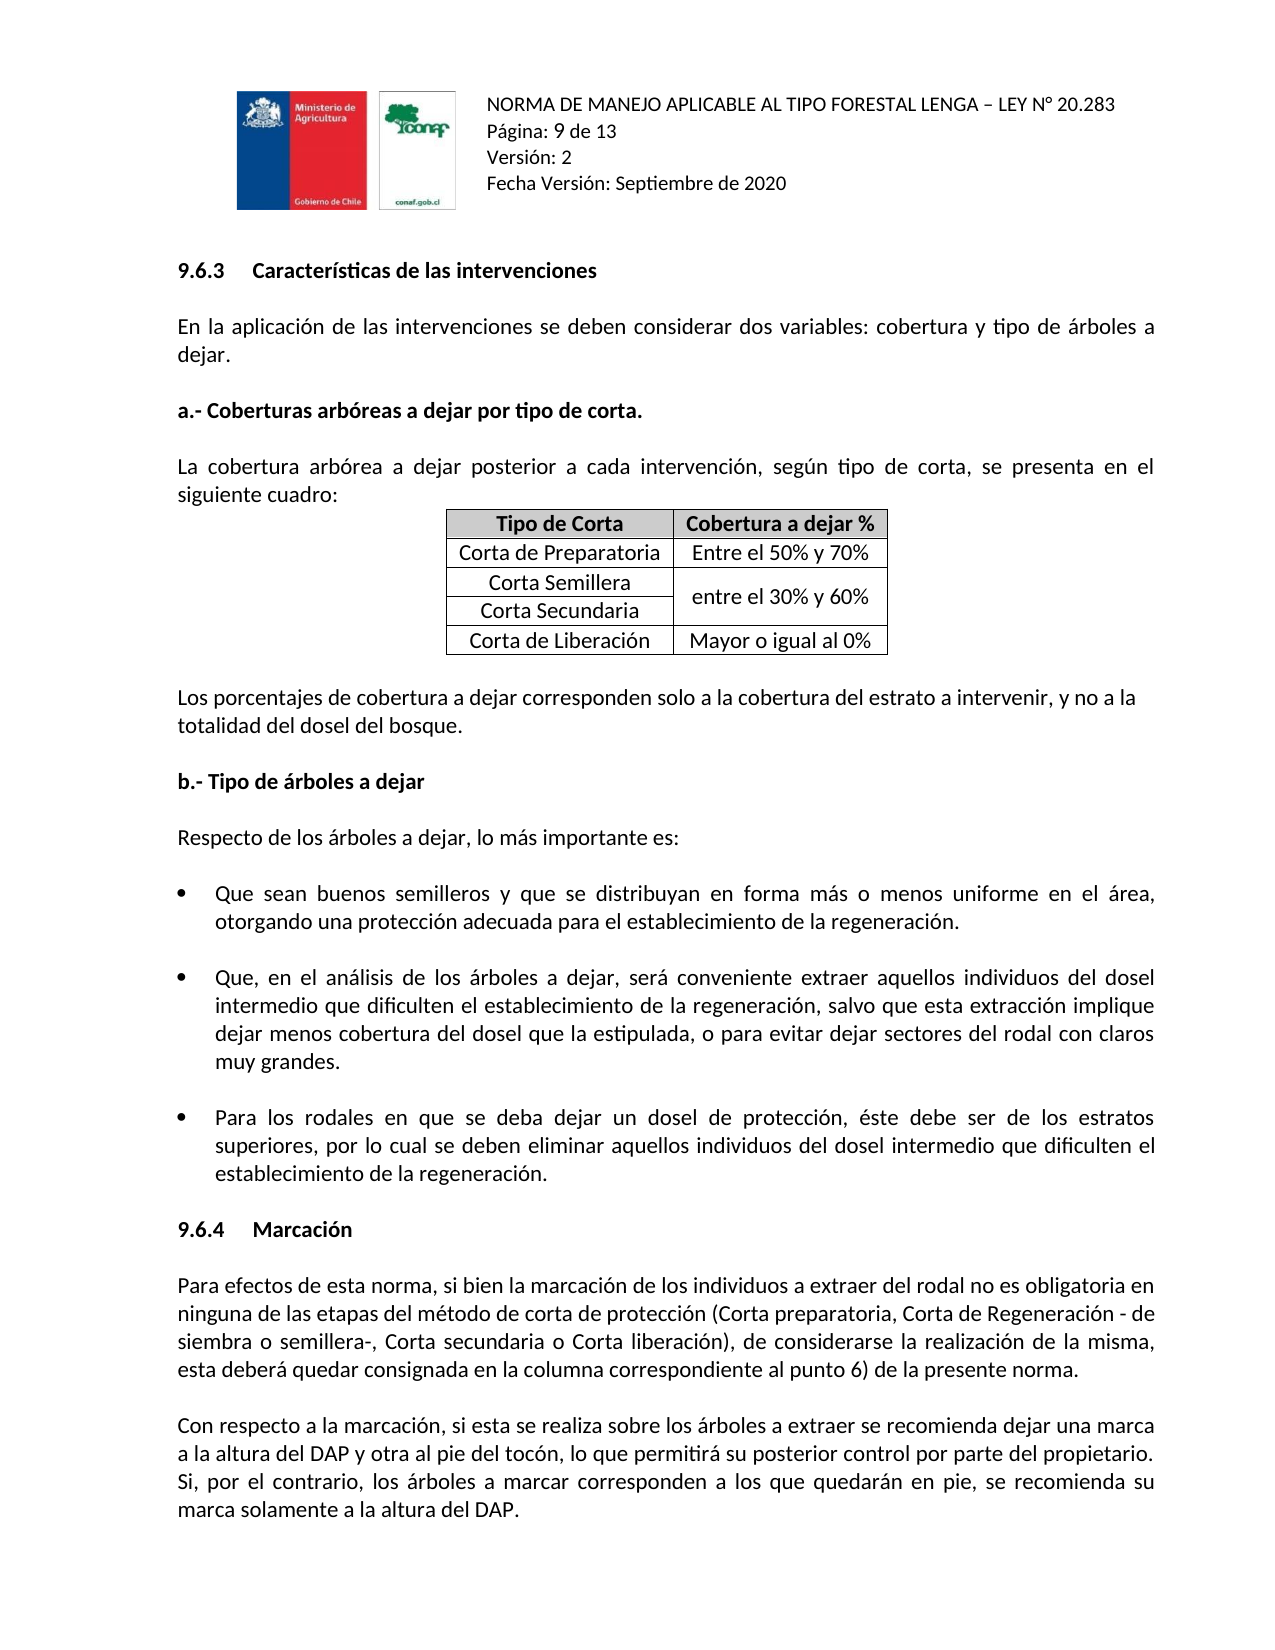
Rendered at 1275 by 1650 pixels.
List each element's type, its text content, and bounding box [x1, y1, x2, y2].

list Que, en el análisis de los árboles a dejar, será conveniente extraer aquellos individuos del dosel intermedio que dificulten el establecimiento de la regeneración, salvo que esta extracción implique dejar menos cobertura del dosel que la estipulada, o para evitar dejar sectores del rodal con claros muy grandes. [177, 963, 1157, 1075]
table_cell Entre el 50% y 70% [674, 539, 887, 567]
table_header Tipo de Corta [447, 510, 673, 537]
table_cell Corta de Liberación [447, 626, 673, 654]
text b.- Tipo de árboles a dejar [177, 767, 1157, 795]
list Para los rodales en que se deba dejar un dosel de protección, éste debe ser de los estratos superiores, por lo cual se deben eliminar aquellos individuos del dosel intermedio que dificulten el establecimiento de la regeneración. [177, 1103, 1157, 1187]
text a.- Coberturas arbóreas a dejar por tipo de corta. [177, 396, 1157, 424]
subtitle Marcación [177, 1215, 1157, 1243]
table_cell entre el 30% y 60% [674, 568, 887, 625]
text La cobertura arbórea a dejar posterior a cada intervención, según tipo de corta, se presenta en el siguiente cuadro: [177, 452, 1157, 508]
table_cell Corta de Preparatoria [447, 539, 673, 567]
text Con respecto a la marcación, si esta se realiza sobre los árboles a extraer se recomienda dejar una marca a la altura del DAP y otra al pie del tocón, lo que permitirá su posterior control por parte del propietario. Si, por el contrario, los árboles a marcar corresponden a los que quedarán en pie, se recomienda su marca solamente a la altura del DAP. [177, 1411, 1157, 1523]
table_cell Mayor o igual al 0% [674, 626, 887, 654]
table_header Cobertura a dejar % [674, 510, 887, 537]
picture [236, 91, 456, 210]
text Respecto de los árboles a dejar, lo más importante es: [177, 823, 1157, 851]
table_cell Corta Semillera [447, 568, 673, 596]
text Los porcentajes de cobertura a dejar corresponden solo a la cobertura del estrato a intervenir, y no a la totalidad del dosel del bosque. [177, 683, 1157, 739]
table_cell Corta Secundaria [447, 597, 673, 625]
text Para efectos de esta norma, si bien la marcación de los individuos a extraer del rodal no es obligatoria en ninguna de las etapas del método de corta de protección (Corta preparatoria, Corta de Regeneración - de siembra o semillera-, Corta secundaria o Corta liberación), de considerarse la realización de la misma, esta deberá quedar consignada en la columna correspondiente al punto 6) de la presente norma. [177, 1271, 1157, 1383]
subtitle Características de las intervenciones [177, 256, 1157, 284]
list Que sean buenos semilleros y que se distribuyan en forma más o menos uniforme en el área, otorgando una protección adecuada para el establecimiento de la regeneración. [177, 879, 1157, 935]
text En la aplicación de las intervenciones se deben considerar dos variables: cobertura y tipo de árboles a dejar. [177, 312, 1157, 368]
